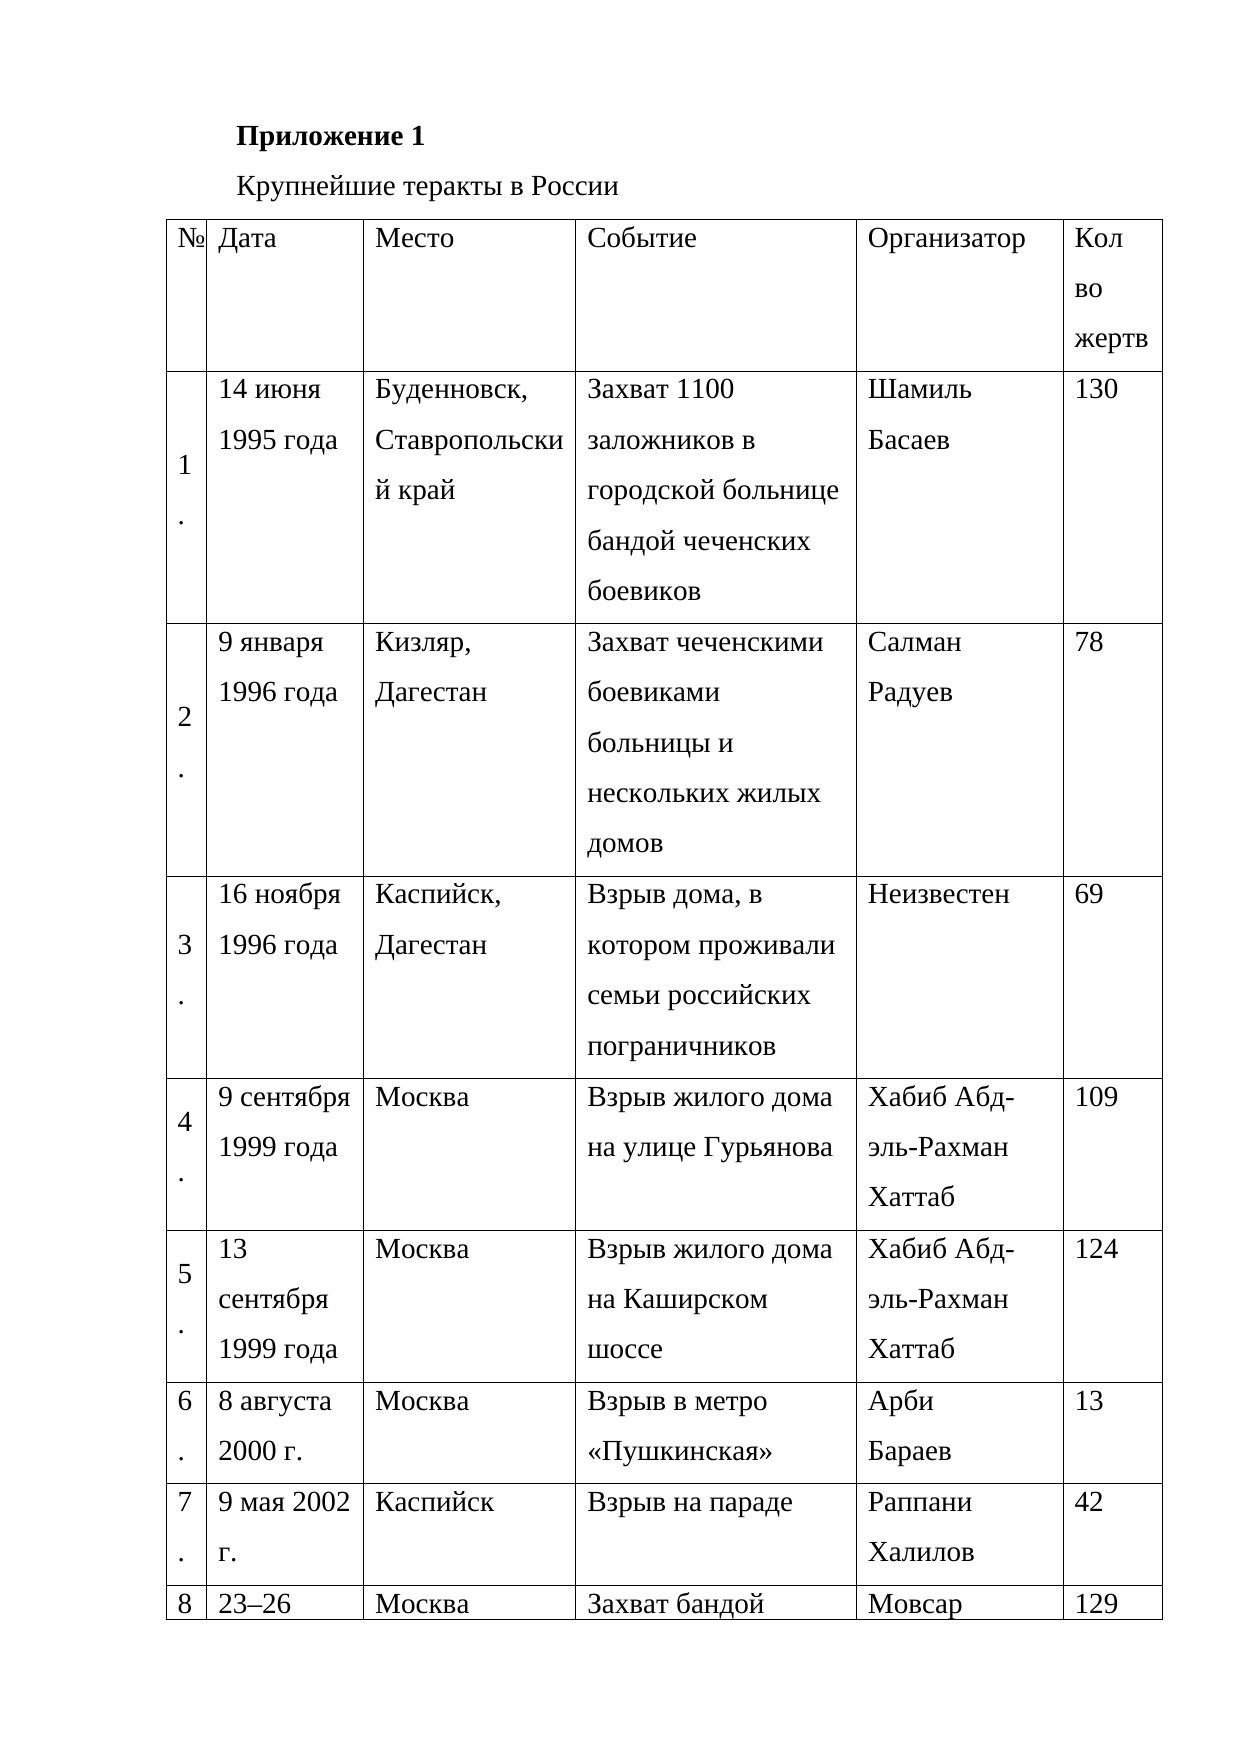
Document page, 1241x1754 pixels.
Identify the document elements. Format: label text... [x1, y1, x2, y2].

table_cell 124 [1064, 1231, 1162, 1382]
table_cell Каспийск, Дагестан [364, 877, 575, 1078]
table_header Кол во жертв [1064, 220, 1162, 371]
table_cell Кизляр, Дагестан [364, 624, 575, 876]
table_cell Захват 1100 заложников в городской больнице бандой чеченских боевиков [576, 372, 856, 623]
table_header Место [364, 220, 575, 371]
table_cell Неизвестен [857, 877, 1063, 1078]
table_cell Каспийск [364, 1484, 575, 1585]
table_header Дата [207, 220, 363, 371]
table_header № [167, 220, 206, 371]
table_cell 78 [1064, 624, 1162, 876]
table_cell 14 июня 1995 года [207, 372, 363, 623]
table_cell Шамиль Басаев [857, 372, 1063, 623]
table_cell Захват чеченскими боевиками больницы и нескольких жилых домов [576, 624, 856, 876]
table_cell Хабиб Абд-эль-Рахман Хаттаб [857, 1231, 1063, 1382]
table_cell 16 ноября 1996 года [207, 877, 363, 1078]
table_cell 9 сентября 1999 года [207, 1079, 363, 1230]
table_cell 8. [167, 1586, 206, 1619]
table_cell Салман Радуев [857, 624, 1063, 876]
table_header Организатор [857, 220, 1063, 371]
table_cell 69 [1064, 877, 1162, 1078]
text Крупнейшие теракты в России [177, 168, 1152, 202]
table_cell 4. [167, 1079, 206, 1230]
table_cell Взрыв жилого дома на Каширском шоссе [576, 1231, 856, 1382]
table_cell 129 [1064, 1586, 1162, 1619]
table_cell Взрыв на параде [576, 1484, 856, 1585]
table_header Событие [576, 220, 856, 371]
table_cell 1. [167, 372, 206, 623]
table_cell Москва [364, 1231, 575, 1382]
table_cell 109 [1064, 1079, 1162, 1230]
table_cell 8 августа 2000 г. [207, 1383, 363, 1483]
table_cell 13 [1064, 1383, 1162, 1483]
table_cell Хабиб Абд-эль-Рахман Хаттаб [857, 1079, 1063, 1230]
table_cell 9 января 1996 года [207, 624, 363, 876]
table_cell 6. [167, 1383, 206, 1483]
table_cell 2. [167, 624, 206, 876]
table_cell 42 [1064, 1484, 1162, 1585]
table_cell Москва [364, 1383, 575, 1483]
table_cell 3. [167, 877, 206, 1078]
table_cell Арби Бараев [857, 1383, 1063, 1483]
text Приложение 1 [177, 118, 1152, 152]
table_cell Москва [364, 1079, 575, 1230]
table_cell 130 [1064, 372, 1162, 623]
table_cell 5. [167, 1231, 206, 1382]
table_cell Мовсар Бараев [857, 1586, 1063, 1619]
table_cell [576, 1586, 856, 1619]
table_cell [207, 1586, 363, 1619]
table_cell Взрыв дома, в котором проживали семьи российских пограничников [576, 877, 856, 1078]
table_cell Буденновск, Ставропольский край [364, 372, 575, 623]
table_cell 7. [167, 1484, 206, 1585]
table_cell Взрыв в метро «Пушкинская» [576, 1383, 856, 1483]
table_cell Взрыв жилого дома на улице Гурьянова [576, 1079, 856, 1230]
table_cell Раппани Халилов [857, 1484, 1063, 1585]
table_cell 13 сентября 1999 года [207, 1231, 363, 1382]
table_cell 9 мая 2002 г. [207, 1484, 363, 1585]
table_cell Москва [364, 1586, 575, 1619]
